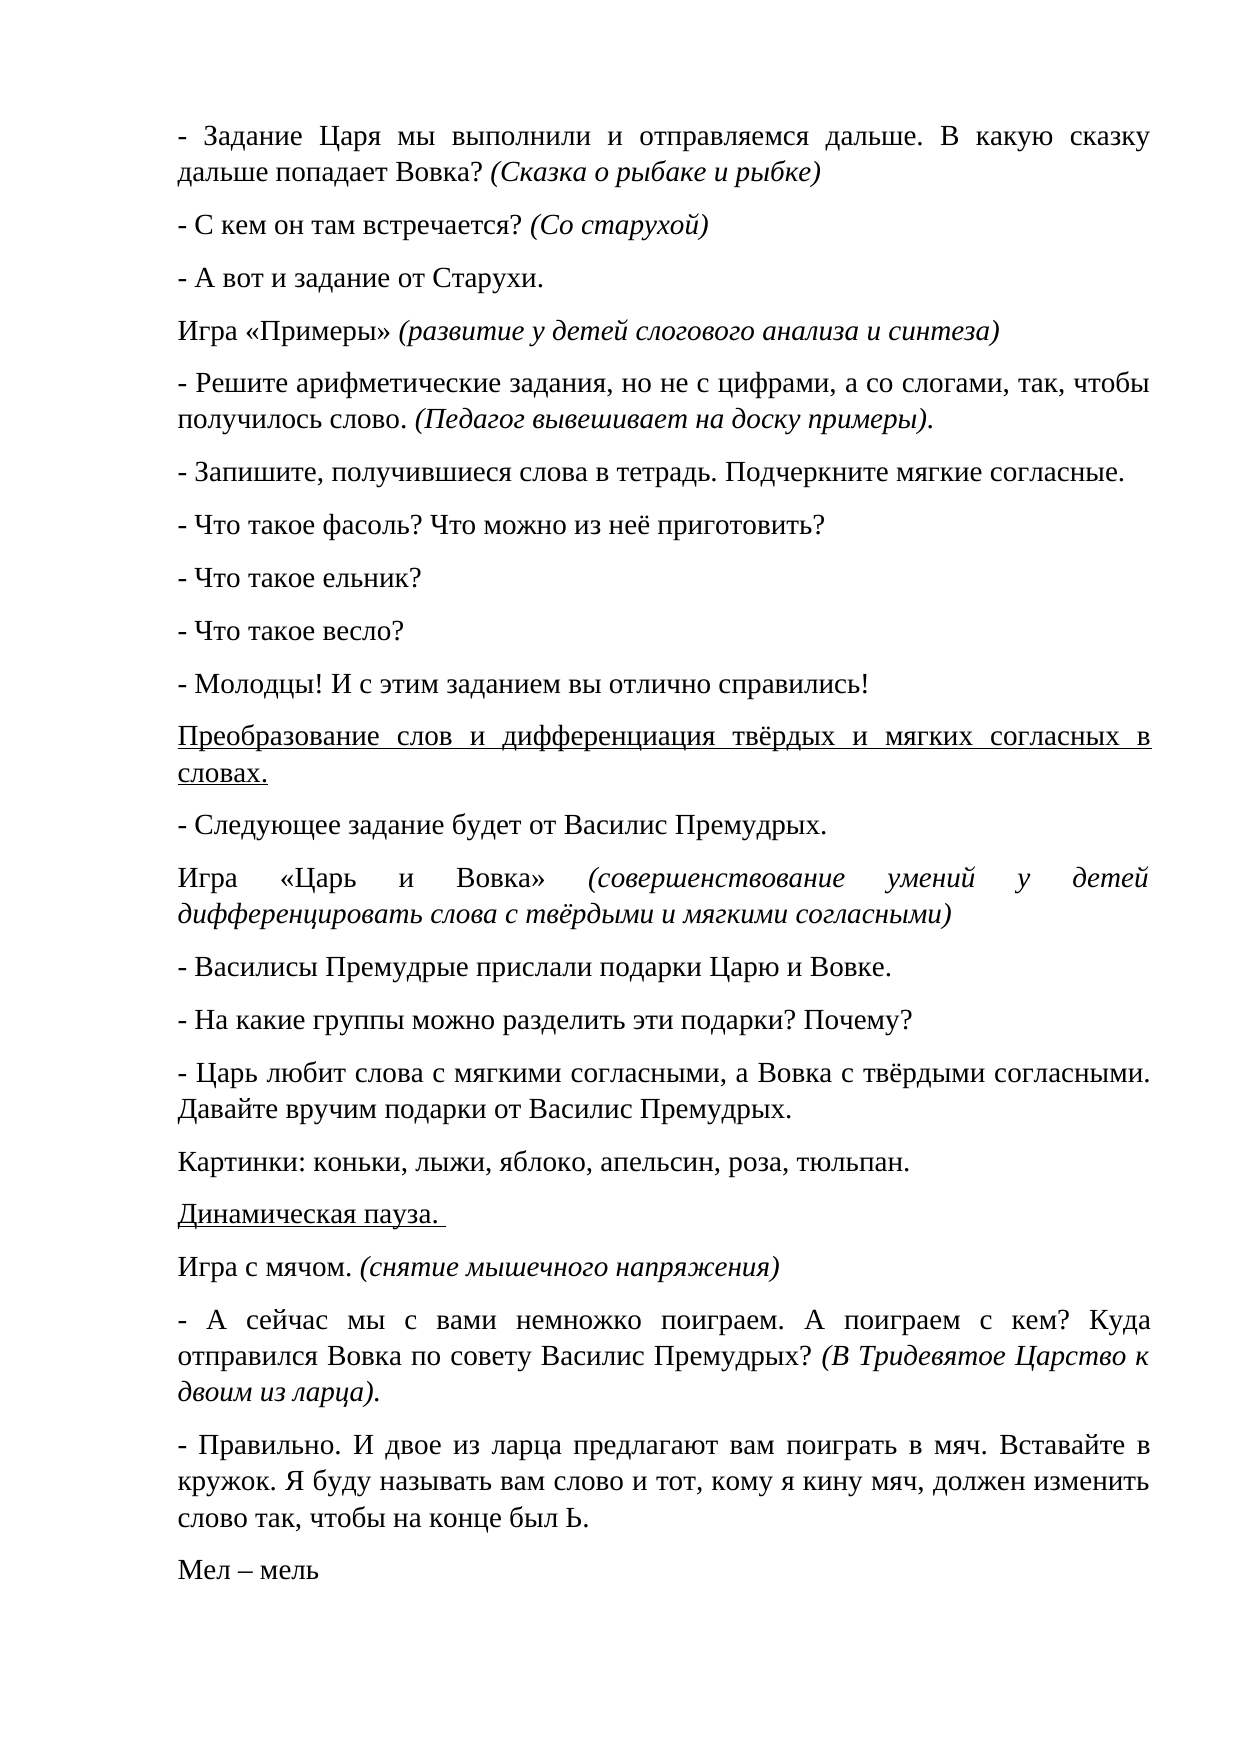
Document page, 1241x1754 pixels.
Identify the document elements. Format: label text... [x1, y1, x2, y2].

text Игра «Царь и Вовка» (совершенствование умений у детей дифференцировать слова с твёрдыми и мягкими согласными) [177, 860, 1152, 930]
text - На какие группы можно разделить эти подарки? Почему? [177, 1002, 1152, 1036]
text - Что такое ельник? [177, 560, 1152, 594]
text - Следующее задание будет от Василис Премудрых. [177, 807, 1152, 841]
text - А сейчас мы с вами немножко поиграем. А поиграем с кем? Куда отправился Вовка по совету Василис Премудрых? (В Тридевятое Царство к двоим из ларца). [177, 1302, 1152, 1408]
text Мел – мель [177, 1552, 1152, 1586]
text Игра с мячом. (снятие мышечного напряжения) [177, 1249, 1152, 1283]
text - Задание Царя мы выполнили и отправляемся дальше. В какую сказку дальше попадает Вовка? (Сказка о рыбаке и рыбке) [177, 118, 1152, 188]
text - С кем он там встречается? (Со старухой) [177, 207, 1152, 241]
text - Царь любит слова с мягкими согласными, а Вовка с твёрдыми согласными. Давайте вручим подарки от Василис Премудрых. [177, 1055, 1152, 1124]
text - Запишите, получившиеся слова в тетрадь. Подчеркните мягкие согласные. [177, 454, 1152, 488]
text Преобразование слов и дифференциация твёрдых и мягких согласных в словах. [177, 749, 1152, 788]
text - Что такое весло? [177, 613, 1152, 646]
text - Что такое фасоль? Что можно из неё приготовить? [177, 507, 1152, 541]
text - А вот и задание от Старухи. [177, 260, 1152, 293]
text Преобразование слов и дифференциация твёрдых и мягких согласных в словах. [177, 718, 1152, 748]
text Игра «Примеры» (развитие у детей слогового анализа и синтеза) [177, 313, 1152, 346]
text - Решите арифметические задания, но не с цифрами, а со слогами, так, чтобы получилось слово. (Педагог вывешивает на доску примеры). [177, 366, 1152, 435]
text - Правильно. И двое из ларца предлагают вам поиграть в мяч. Вставайте в кружок. Я буду называть вам слово и тот, кому я кину мяч, должен изменить слово так, чтобы на конце был Ь. [177, 1427, 1152, 1533]
text - Молодцы! И с этим заданием вы отлично справились! [177, 666, 1152, 699]
text Картинки: коньки, лыжи, яблоко, апельсин, роза, тюльпан. [177, 1144, 1152, 1177]
text - Василисы Премудрые прислали подарки Царю и Вовке. [177, 949, 1152, 983]
text Динамическая пауза. [177, 1197, 1152, 1230]
